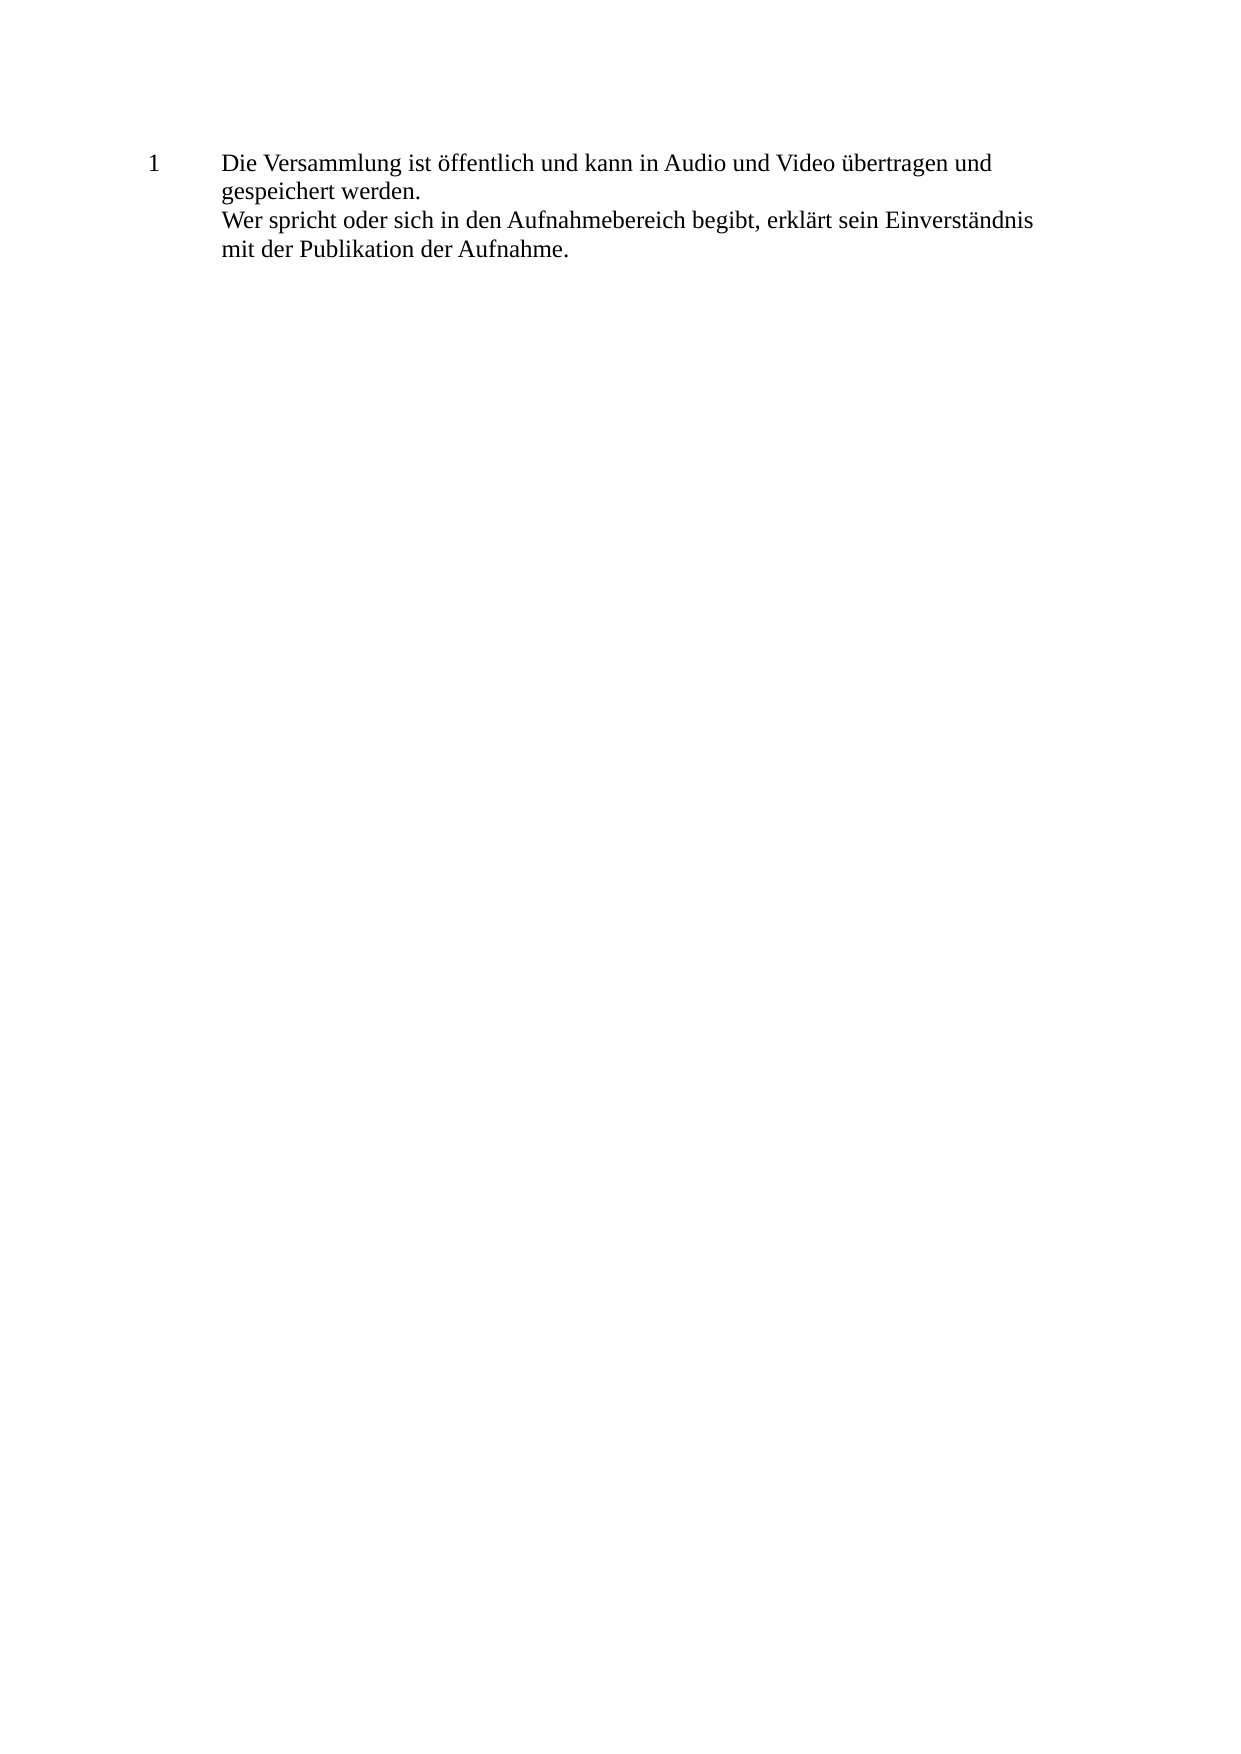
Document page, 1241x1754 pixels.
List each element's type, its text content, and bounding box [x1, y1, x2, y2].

text Wer spricht oder sich in den Aufnahmebereich begibt, erklärt sein Einverständnis [148, 205, 1093, 234]
text 1 Die Versammlung ist öffentlich und kann in Audio und Video übertragen und gespeichert werden. [148, 148, 1093, 205]
text mit der Publikation der Aufnahme. [148, 234, 1093, 263]
